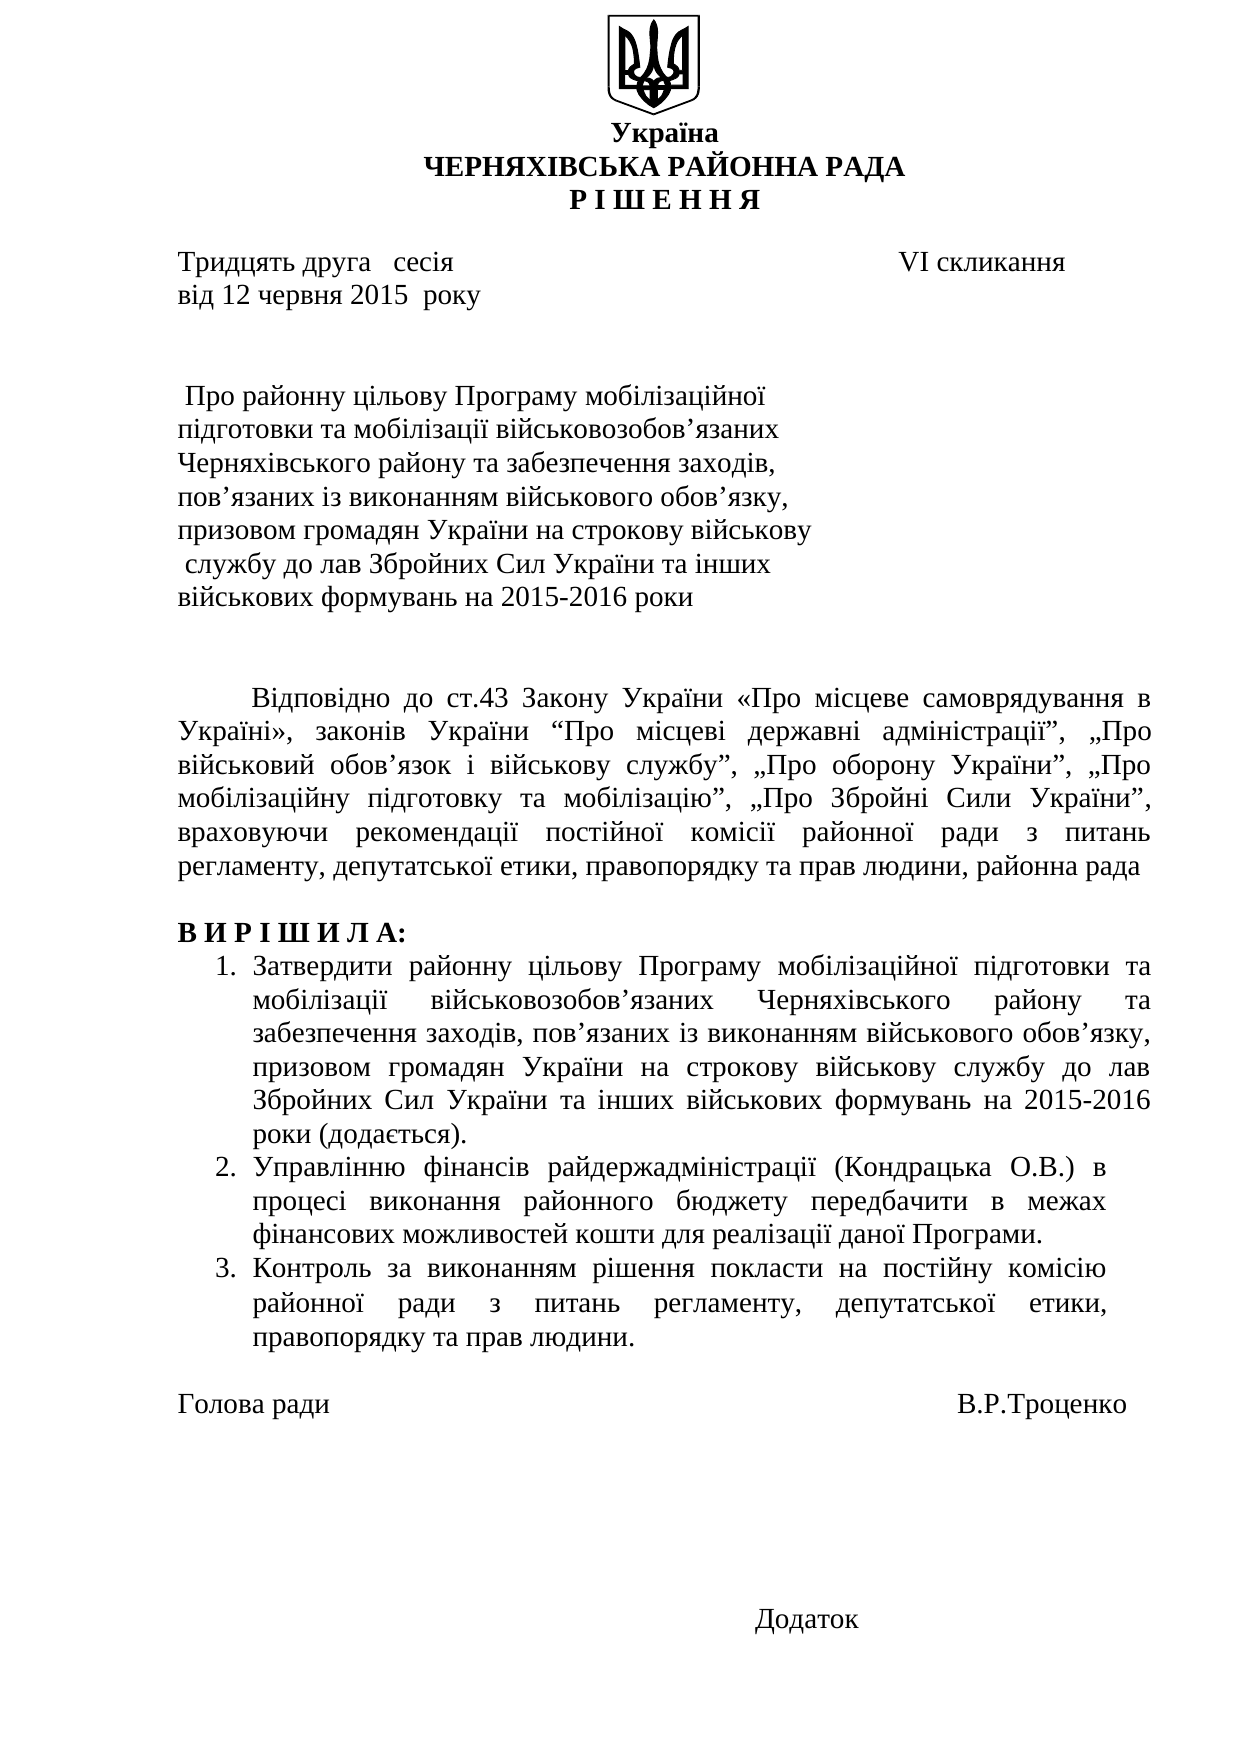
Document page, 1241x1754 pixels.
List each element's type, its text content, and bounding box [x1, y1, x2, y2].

text пов’язаних із виконанням військового обов’язку, [177, 479, 1152, 512]
list Затвердити районну цільову Програму мобілізаційної підготовки та мобілізації військовозобов’язаних Черняхівського району та забезпечення заходів, пов’язаних із виконанням військового обов’язку, призовом громадян України на строкову військову службу до лав Збройних Сил України та інших військових формувань на 2015-2016 роки (додається). [215, 948, 1152, 1149]
text військових формувань на 2015-2016 роки [177, 579, 1152, 613]
text від 12 червня 2015 року [177, 277, 1152, 311]
text Тридцять друга сесія VІ скликання [177, 244, 1152, 277]
text підготовки та мобілізації військовозобов’язаних [177, 412, 1152, 445]
text Україна [177, 115, 1152, 149]
text службу до лав Збройних Сил України та інших [177, 546, 1152, 579]
text Голова ради В.Р.Троценко [177, 1386, 1152, 1420]
text ЧЕРНЯХІВСЬКА РАЙОННА РАДА [177, 149, 1152, 182]
text Відповідно до ст.43 Закону України «Про місцеве самоврядування в Україні», законів України “Про місцеві державні адміністрації”, „Про військовий обов’язок і військову службу”, „Про оборону України”, „Про мобілізаційну підготовку та мобілізацію”, „Про Збройні Сили України”, враховуючи рекомендації постійної комісії районної ради з питань регламенту, депутатської етики, правопорядку та прав людини, районна рада [177, 680, 1152, 881]
text Про районну цільову Програму мобілізаційної [177, 378, 1152, 412]
text Додаток [177, 1601, 1152, 1634]
list Контроль за виконанням рішення покласти на постійну комісію районної ради з питань регламенту, депутатської етики, правопорядку та прав людини. [215, 1250, 1107, 1353]
list Управлінню фінансів райдержадміністрації (Кондрацька О.В.) в процесі виконання районного бюджету передбачити в межах фінансових можливостей кошти для реалізації даної Програми. [215, 1149, 1107, 1250]
text Черняхівського району та забезпечення заходів, [177, 445, 1152, 479]
text призовом громадян України на строкову військову [177, 512, 1152, 546]
text В И Р І Ш И Л А: [177, 915, 1152, 948]
text Р І Ш Е Н Н Я [177, 182, 1152, 216]
